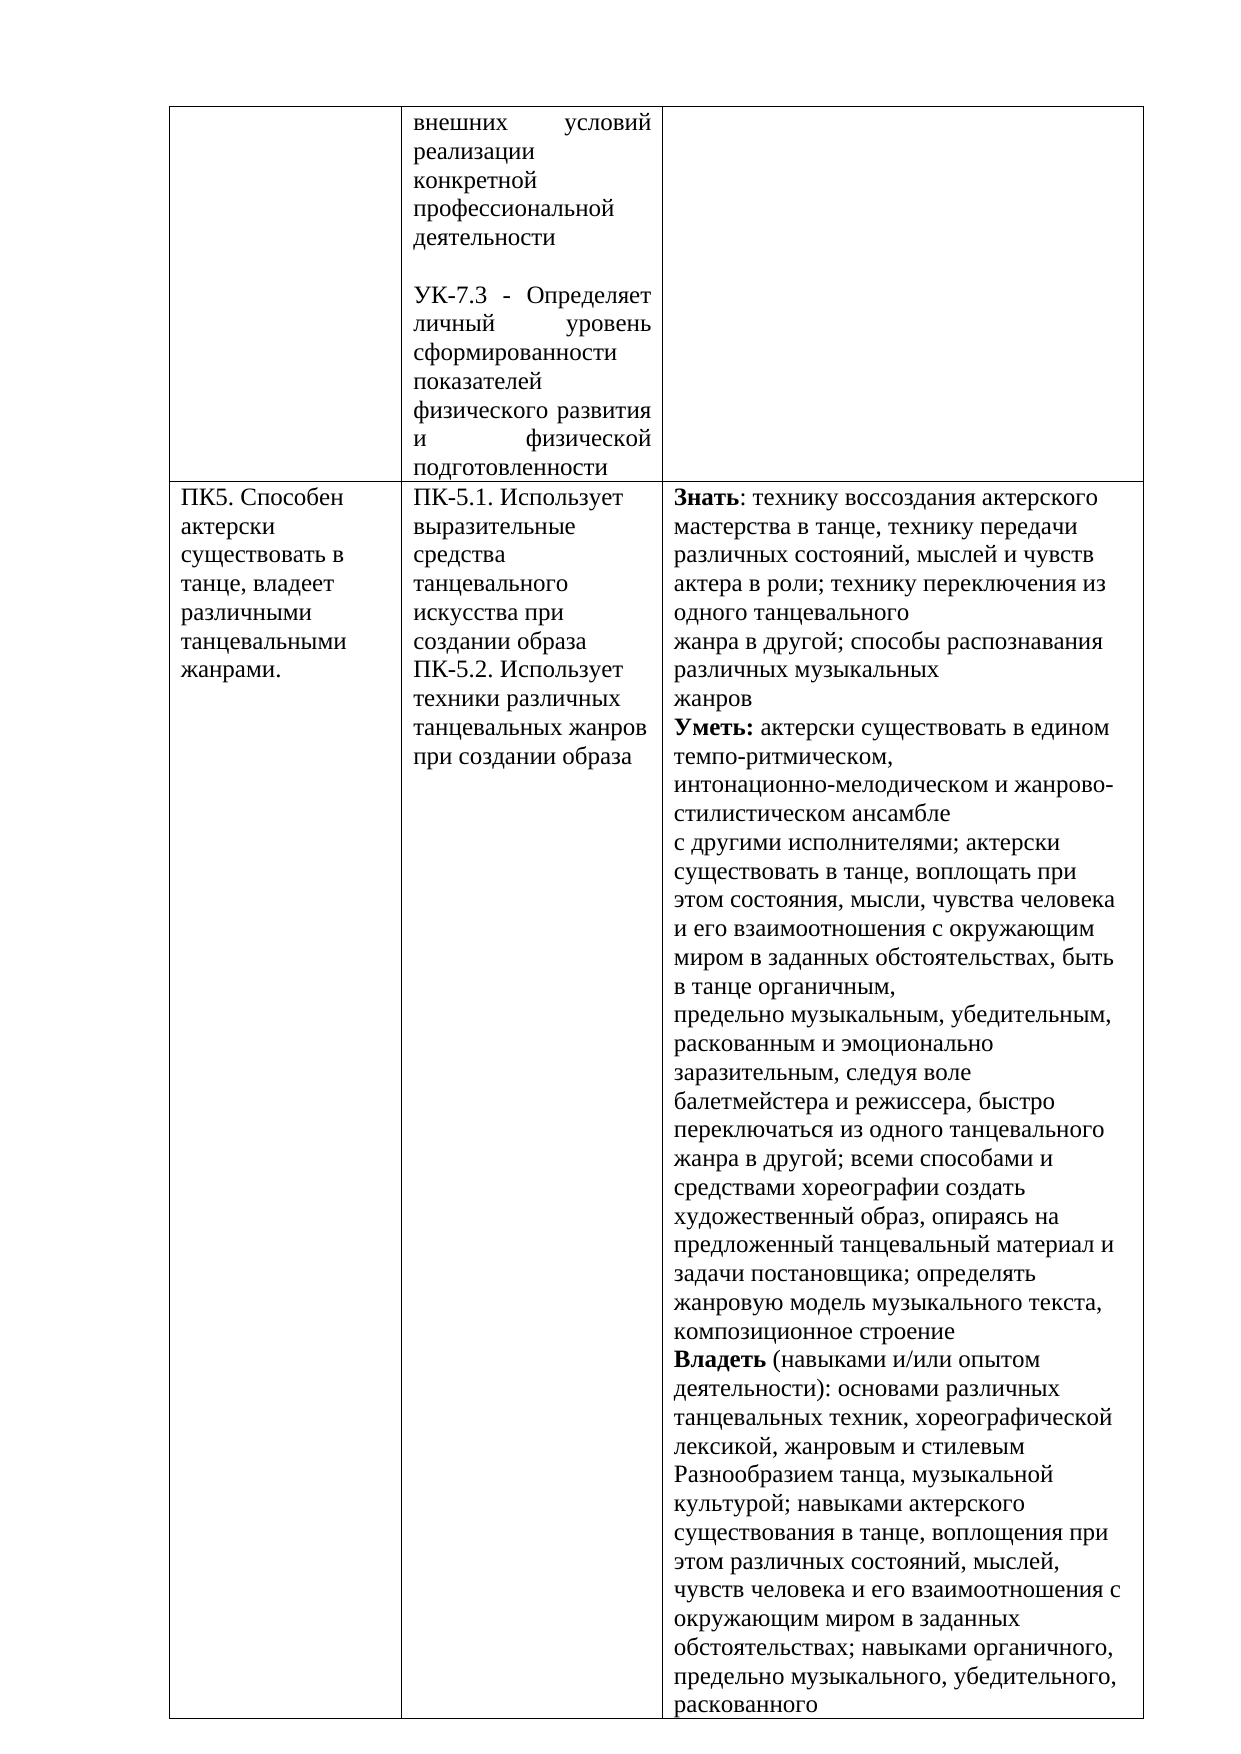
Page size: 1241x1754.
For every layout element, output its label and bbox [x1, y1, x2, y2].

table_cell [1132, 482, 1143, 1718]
table_cell [663, 107, 1143, 481]
table_cell [170, 107, 401, 481]
table_cell [402, 107, 662, 481]
table_cell [402, 482, 662, 1718]
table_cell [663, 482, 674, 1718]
table_cell [170, 482, 401, 1718]
